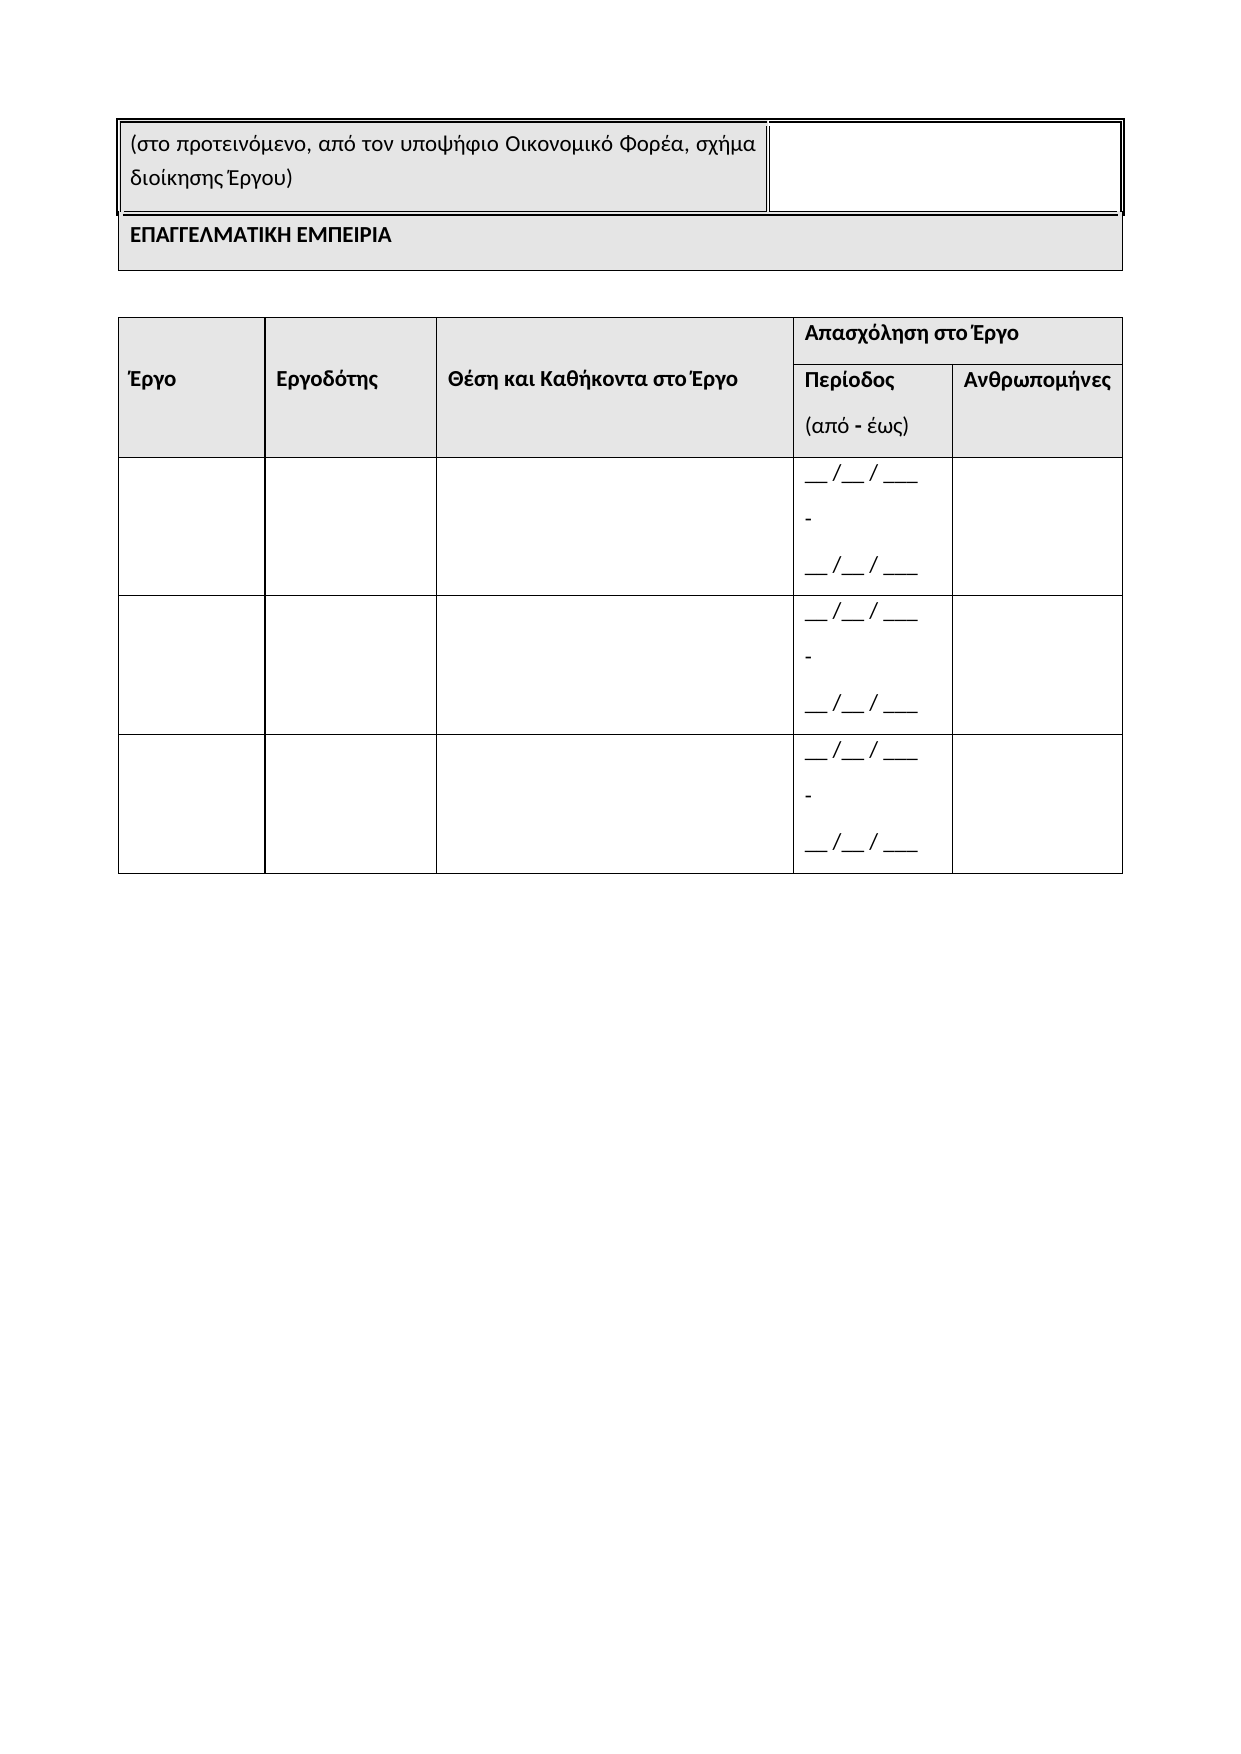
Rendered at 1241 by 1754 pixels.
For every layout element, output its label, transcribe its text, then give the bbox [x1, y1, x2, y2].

table_cell [437, 458, 793, 595]
table_cell [953, 596, 1122, 734]
table_cell [266, 458, 436, 595]
table_cell __ /__ / ___ - __ /__ / ___ [794, 458, 952, 595]
table_cell Ανθρωπομήνες [953, 365, 1122, 457]
table_header Θέση και Καθήκοντα στο Έργο [437, 318, 793, 457]
table_cell [953, 735, 1122, 873]
table_cell ΕΠΑΓΓΕΛΜΑΤΙΚΗ ΕΜΠΕΙΡΙΑ [119, 211, 1122, 270]
table_cell [266, 596, 436, 734]
table_cell [437, 596, 793, 734]
table_cell [119, 596, 264, 734]
table_cell [119, 458, 264, 595]
table_header Έργο [119, 318, 264, 457]
table_cell Περίοδος (από - έως) [794, 365, 952, 457]
table_cell [266, 735, 436, 873]
table_header Απασχόληση στο Έργο [794, 318, 1122, 364]
table_cell __ /__ / ___ - __ /__ / ___ [794, 735, 952, 873]
table_header Εργοδότης [266, 318, 436, 457]
table_cell [768, 122, 1120, 211]
table_cell [119, 735, 264, 873]
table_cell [119, 120, 768, 211]
table_cell __ /__ / ___ - __ /__ / ___ [794, 596, 952, 734]
table_cell [437, 735, 793, 873]
table_cell [953, 458, 1122, 595]
